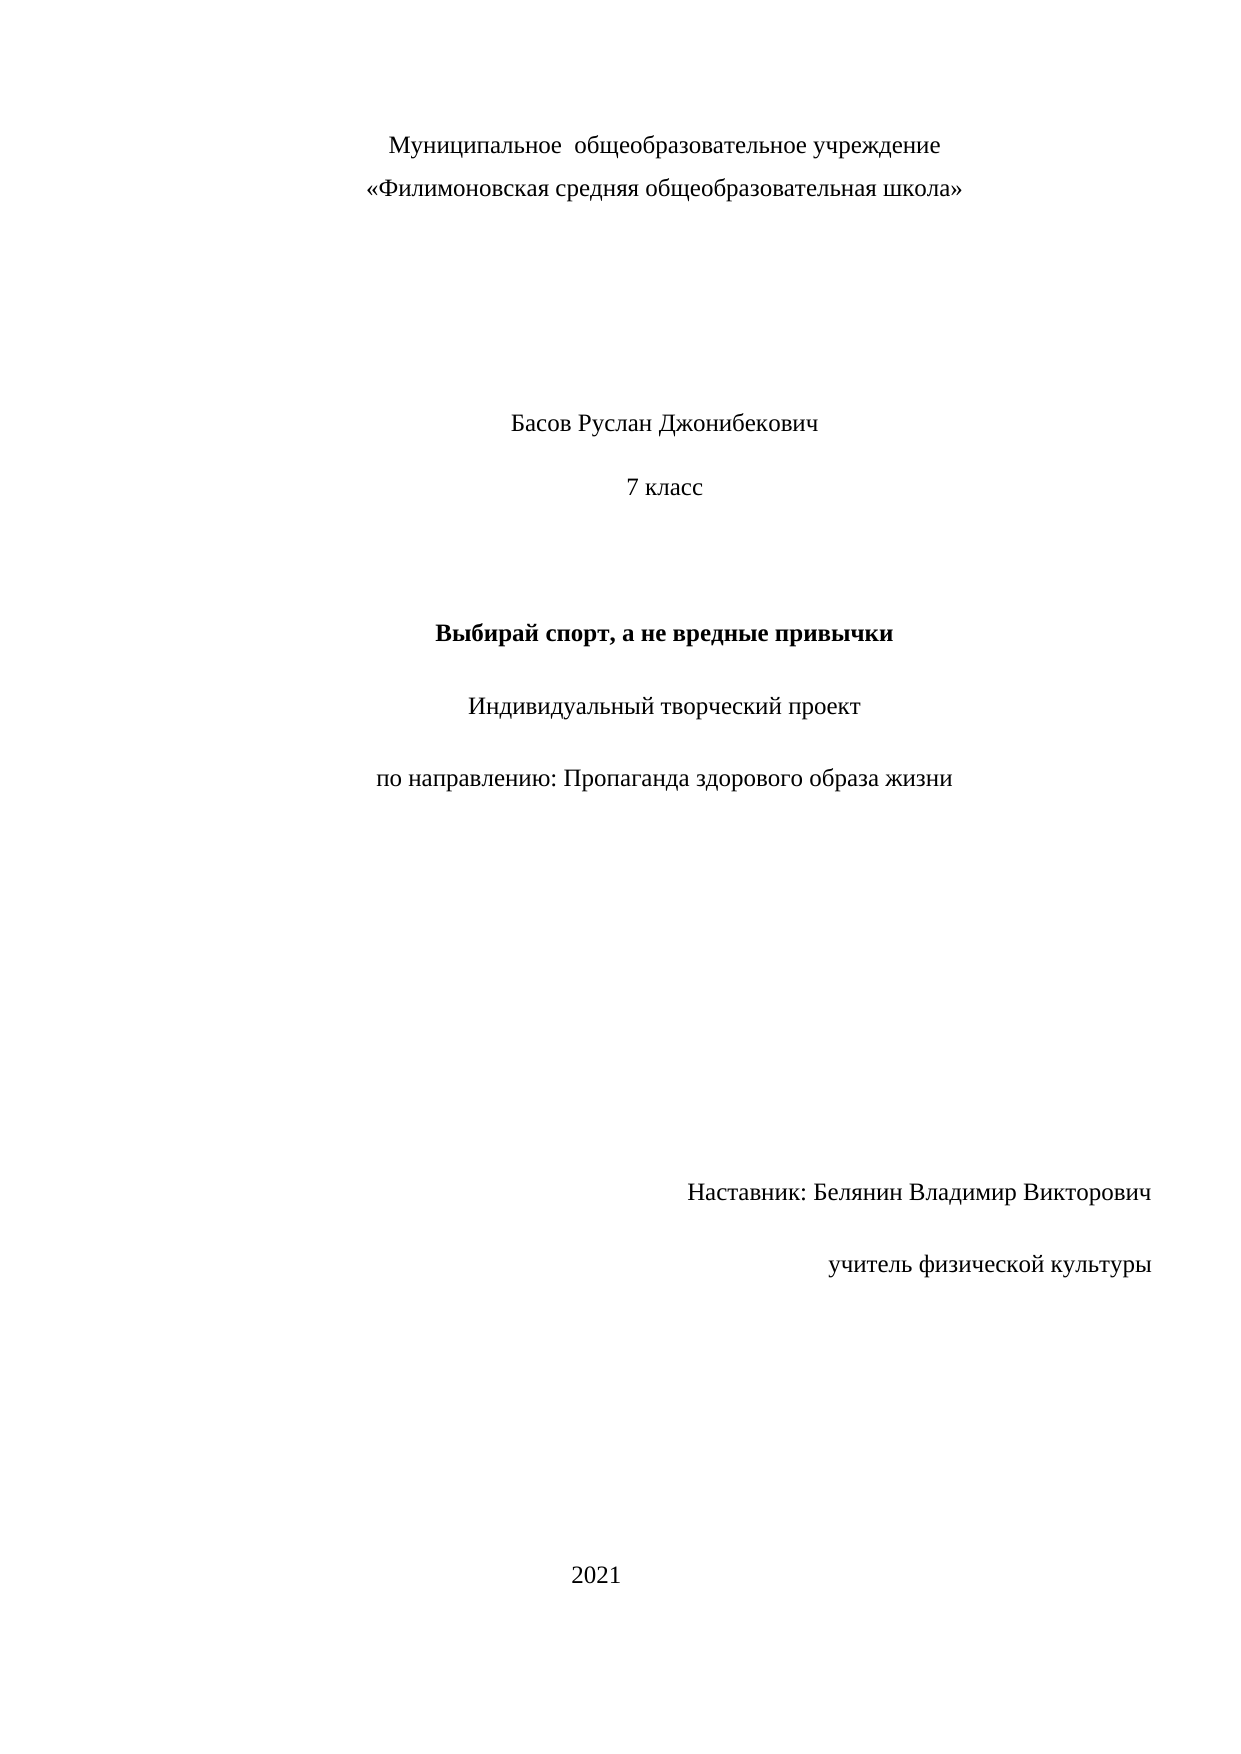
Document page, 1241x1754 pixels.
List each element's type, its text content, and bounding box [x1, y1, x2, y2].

text Наставник: Белянин Владимир Викторович [177, 1177, 1152, 1206]
text «Филимоновская средняя общеобразовательная школа» [177, 173, 1152, 202]
text Выбирай спорт, а не вредные привычки [177, 618, 1152, 647]
text по направлению: Пропаганда здорового образа жизни [177, 763, 1152, 792]
text 2021 [177, 1560, 1152, 1589]
text 7 класс [177, 472, 1152, 501]
text Муниципальное общеобразовательное учреждение [177, 130, 1152, 158]
text Басов Руслан Джонибекович [177, 408, 1152, 437]
text Индивидуальный творческий проект [177, 691, 1152, 719]
text учитель физической культуры [177, 1249, 1152, 1278]
